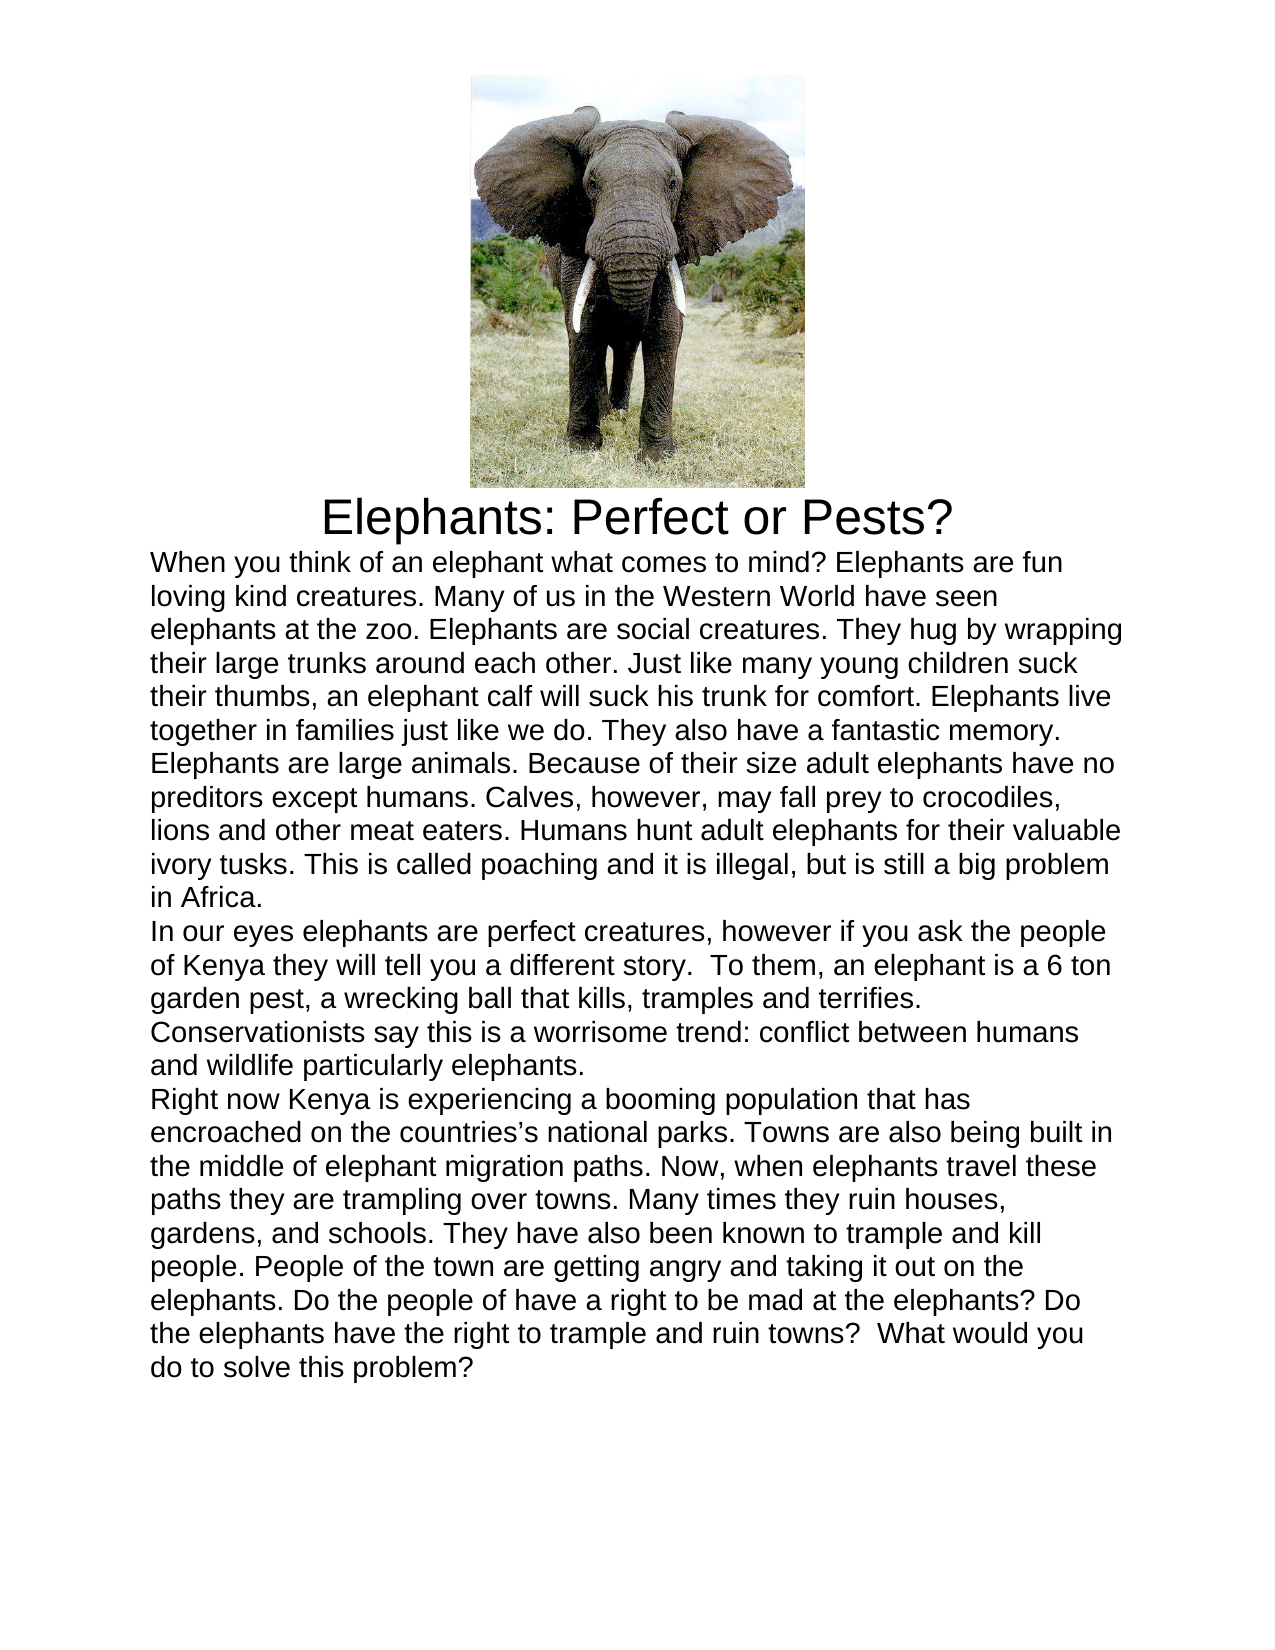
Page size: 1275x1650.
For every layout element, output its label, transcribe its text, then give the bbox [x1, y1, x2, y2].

text In our eyes elephants are perfect creatures, however if you ask the people of Kenya they will tell you a different story. To them, an elephant is a 6 ton garden pest, a wrecking ball that kills, tramples and terrifies. Conservationists say this is a worrisome trend: conflict between humans and wildlife particularly elephants. [150, 914, 1125, 1082]
text Elephants are large animals. Because of their size adult elephants have no preditors except humans. Calves, however, may fall prey to crocodiles, lions and other meat eaters. Humans hunt adult elephants for their valuable ivory tusks. This is called poaching and it is illegal, but is still a big problem in Africa. [150, 746, 1125, 914]
text Right now Kenya is experiencing a booming population that has encroached on the countries’s national parks. Towns are also being built in the middle of elephant migration paths. Now, when elephants travel these paths they are trampling over towns. Many times they ruin houses, gardens, and schools. They have also been known to trample and kill people. People of the town are getting angry and taking it out on the elephants. Do the people of have a right to be mad at the elephants? Do the elephants have the right to trample and ruin towns? What would you do to solve this problem? [150, 1082, 1125, 1383]
picture [470, 75, 805, 488]
text When you think of an elephant what comes to mind? Elephants are fun loving kind creatures. Many of us in the Western World have seen elephants at the zoo. Elephants are social creatures. They hug by wrapping their large trunks around each other. Just like many young children suck their thumbs, an elephant calf will suck his trunk for comfort. Elephants live together in families just like we do. They also have a fantastic memory. [150, 545, 1125, 746]
